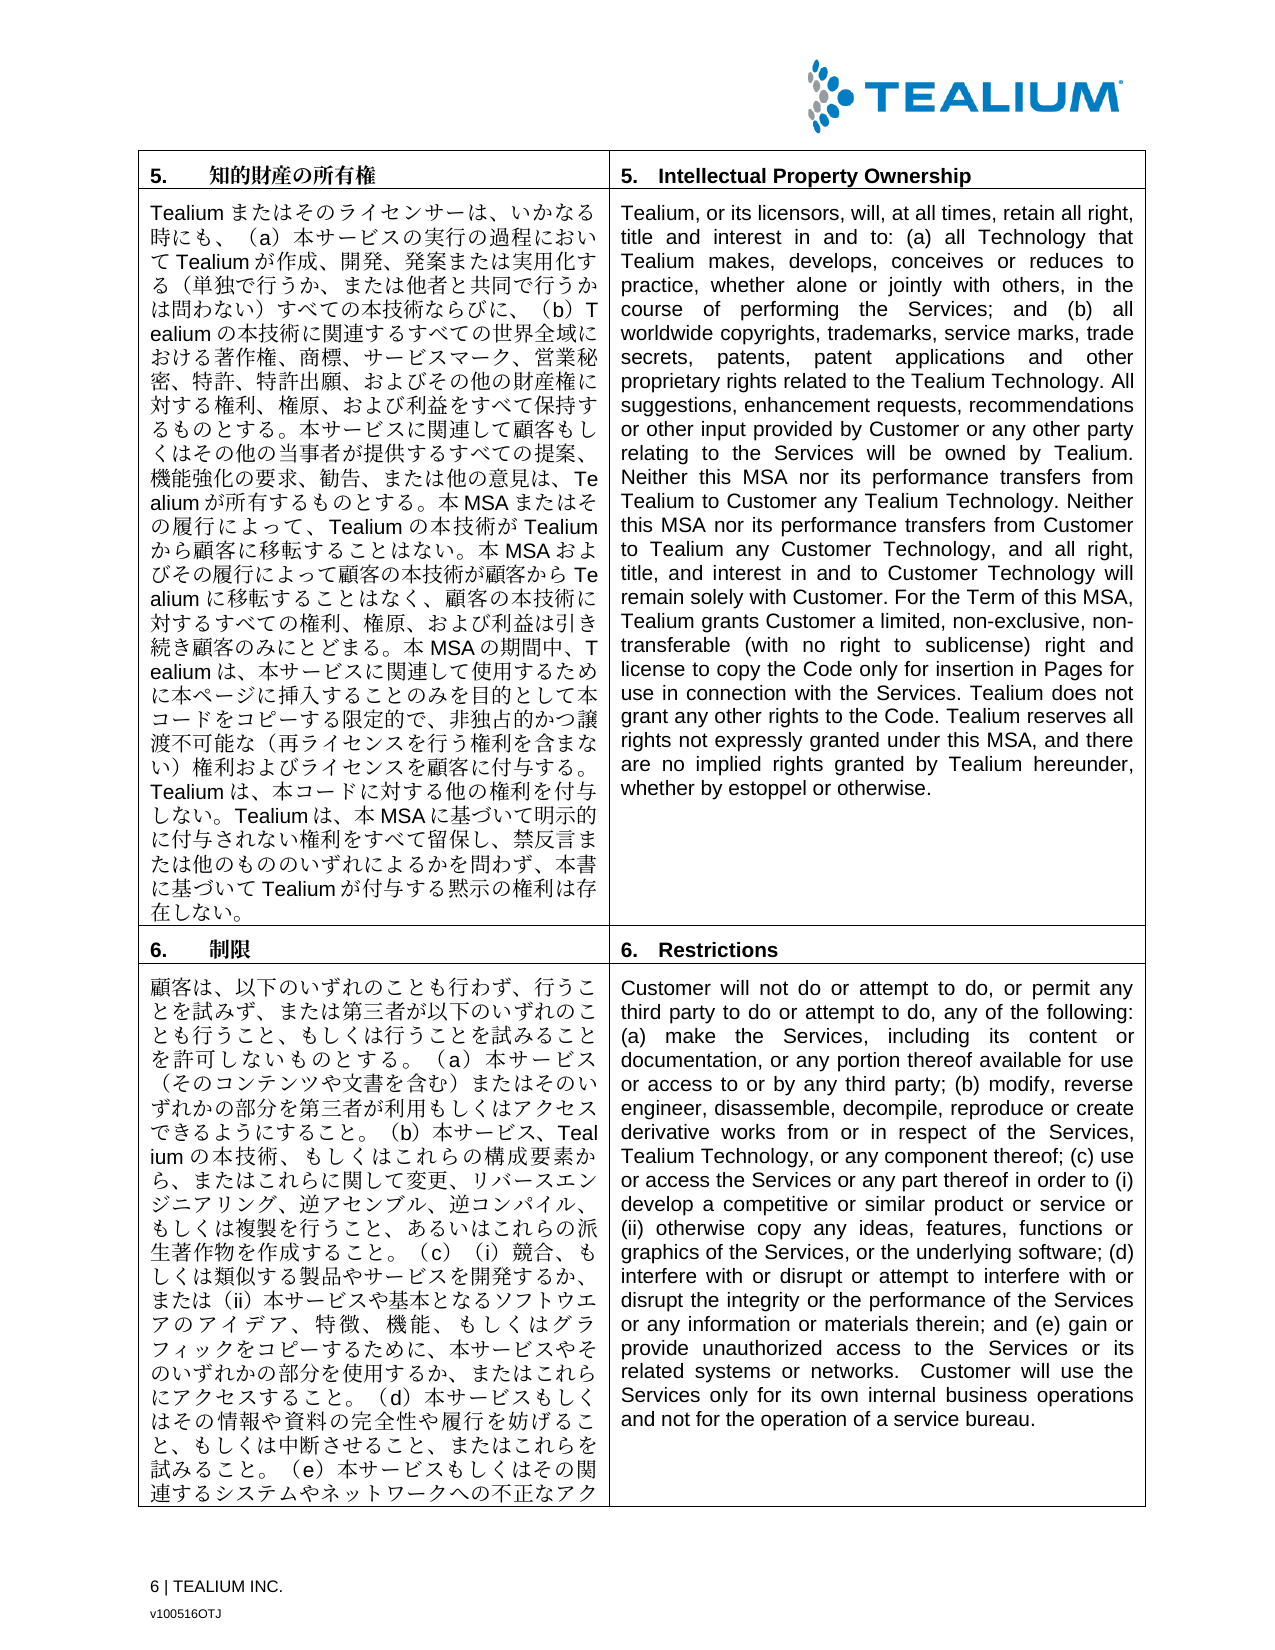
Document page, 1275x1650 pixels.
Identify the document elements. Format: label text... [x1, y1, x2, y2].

picture [804, 55, 1125, 138]
table_cell Tealiumまたはそのライセンサーは、いかなる時にも、（a）本サービスの実行の過程においてTealiumが作成、開発、発案または実用化する（単独で行うか、または他者と共同で行うかは問わない）すべての本技術ならびに、（b）Tealiumの本技術に関連するすべての世界全域における著作権、商標、サービスマーク、営業秘密、特許、特許出願、およびその他の財産権に対する権利、権原、および利益をすべて保持するものとする。本サービスに関連して顧客もしくはその他の当事者が提供するすべての提案、機能強化の要求、勧告、または他の意見は、Tealiumが所有するものとする。本MSAまたはその履行によって、Tealiumの本技術がTealiumから顧客に移転することはない。本MSAおよびその履行によって顧客の本技術が顧客からTealiumに移転することはなく、顧客の本技術に対するすべての権利、権原、および利益は引き続き顧客のみにとどまる。本MSAの期間中、Tealiumは、本サービスに関連して使用するために本ページに挿入することのみを目的として本コードをコピーする限定的で、非独占的かつ譲渡不可能な（再ライセンスを行う権利を含まない）権利およびライセンスを顧客に付与する。Tealiumは、本コードに対する他の権利を付与しない。Tealiumは、本MSAに基づいて明示的に付与されない権利をすべて留保し、禁反言または他のもののいずれによるかを問わず、本書に基づいてTealiumが付与する黙示の権利は存在しない。 [139, 189, 609, 925]
table_cell Intellectual Property Ownership [610, 151, 1145, 188]
table_cell 6. 制限 [139, 926, 609, 962]
table_cell 5. 知的財産の所有権 [139, 151, 609, 188]
table_cell Tealium, or its licensors, will, at all times, retain all right, title and interest in and to: (a) all Technology that Tealium makes, develops, conceives or reduces to practice, whether alone or jointly with others, in the course of performing the Services; and (b) all worldwide copyrights, trademarks, service marks, trade secrets, patents, patent applications and other proprietary rights related to the Tealium Technology. All suggestions, enhancement requests, recommendations or other input provided by Customer or any other party relating to the Services will be owned by Tealium. Neither this MSA nor its performance transfers from Tealium to Customer any Tealium Technology. Neither this MSA nor its performance transfers from Customer to Tealium any Customer Technology, and all right, title, and interest in and to Customer Technology will remain solely with Customer. For the Term of this MSA, Tealium grants Customer a limited, non-exclusive, non-transferable (with no right to sublicense) right and license to copy the Code only for insertion in Pages for use in connection with the Services. Tealium does not grant any other rights to the Code. Tealium reserves all rights not expressly granted under this MSA, and there are no implied rights granted by Tealium hereunder, whether by estoppel or otherwise. [610, 189, 1145, 925]
table_cell Restrictions [610, 926, 1145, 962]
